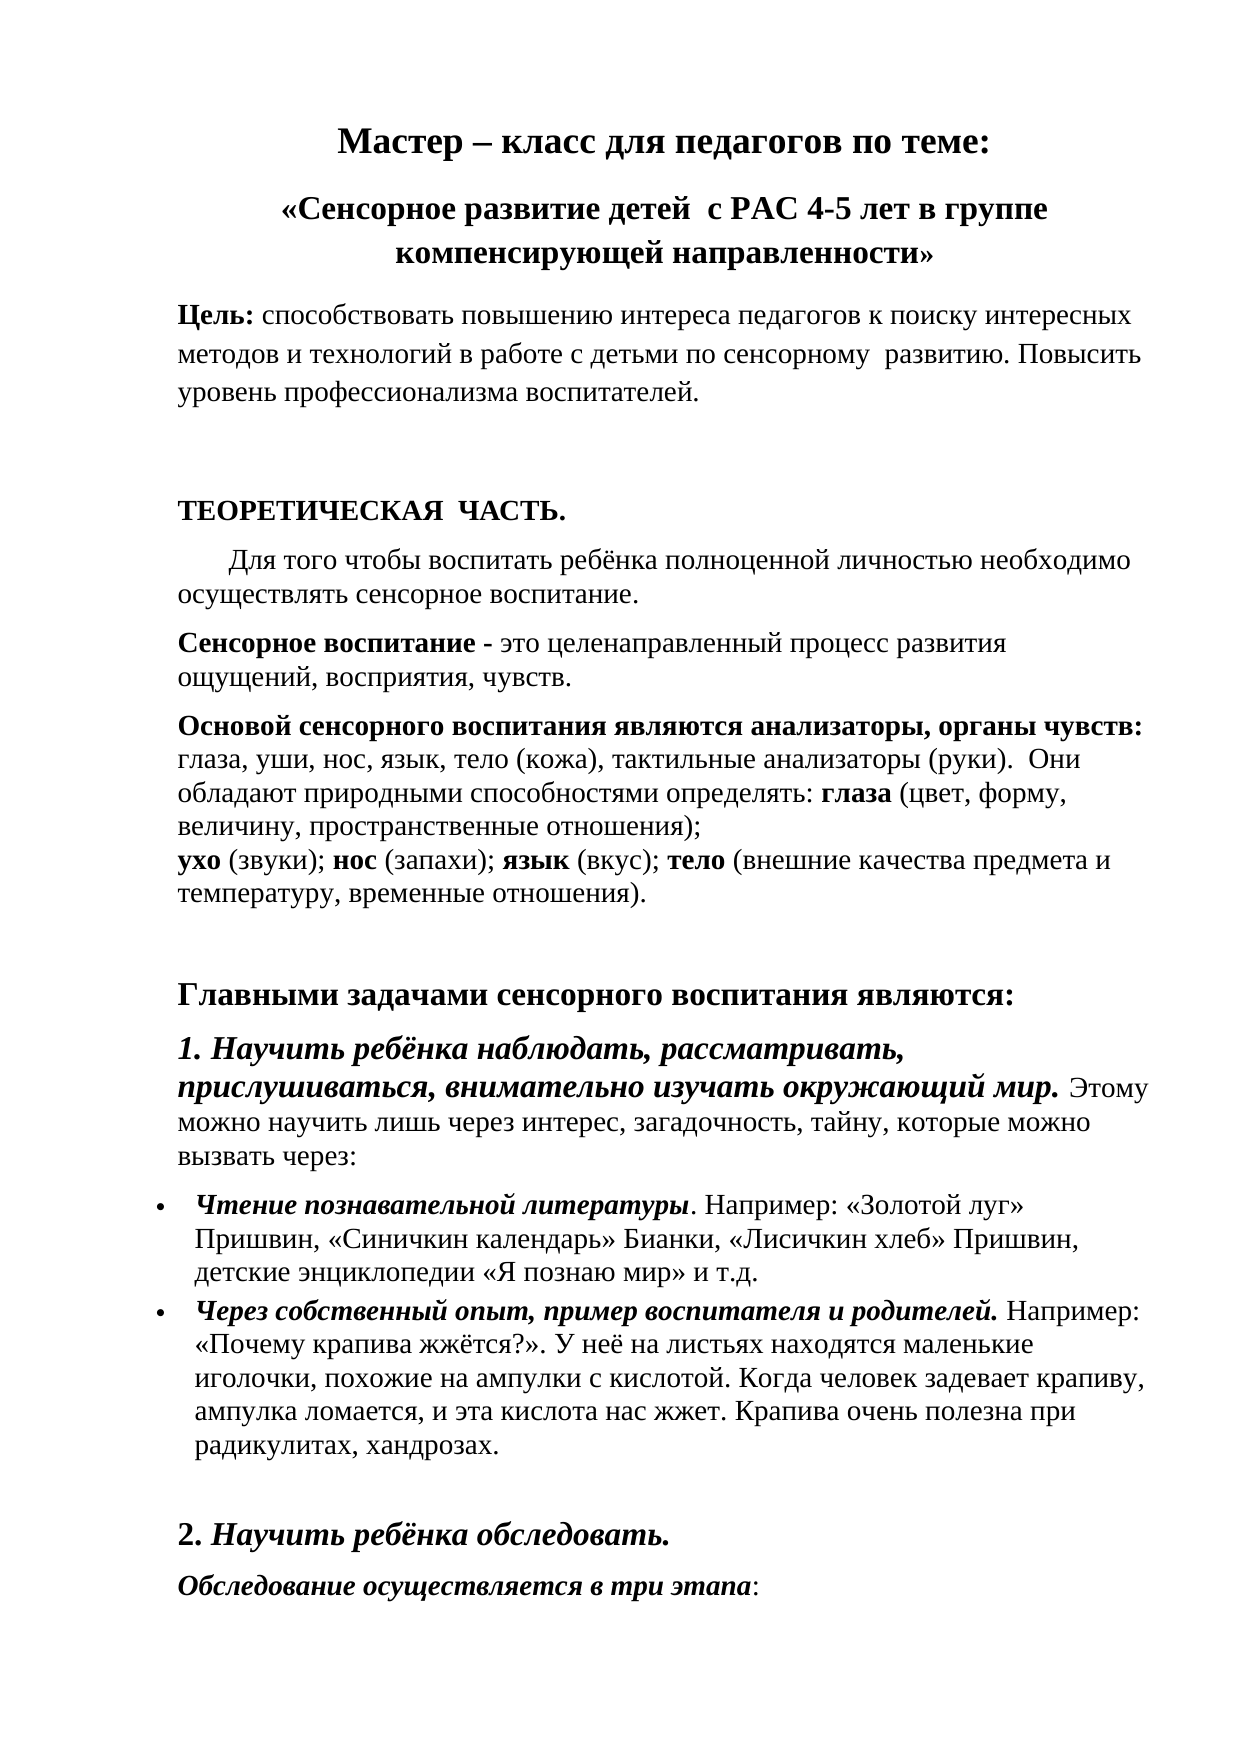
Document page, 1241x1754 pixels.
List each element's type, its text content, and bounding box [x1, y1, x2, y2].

list Через собственный опыт, пример воспитателя и родителей. Например: «Почему крапива жжётся?». У неё на листьях находятся маленькие иголочки, похожие на ампулки с кислотой. Когда человек задевает крапиву, ампулка ломается, и эта кислота нас жжет. Крапива очень полезна при радикулитах, хандрозах. [157, 1293, 1152, 1460]
text 2. Научить ребёнка обследовать. [177, 1514, 1152, 1552]
text «Сенсорное развитие детей с РАС 4-5 лет в группе компенсирующей направленности» [177, 188, 1152, 271]
text Сенсорное воспитание - это целенаправленный процесс развития ощущений, восприятия, чувств. [177, 625, 1152, 692]
text Обследование осуществляется в три этапа: [177, 1568, 1152, 1602]
text Для того чтобы воспитать ребёнка полноценной личностью необходимо осуществлять сенсорное воспитание. [177, 542, 1152, 609]
list Чтение познавательной литературы. Например: «Золотой луг» Пришвин, «Синичкин календарь» Бианки, «Лисичкин хлеб» Пришвин, детские энциклопедии «Я познаю мир» и т.д. [157, 1187, 1152, 1288]
text 1. Научить ребёнка наблюдать, рассматривать, прислушиваться, внимательно изучать окружающий мир. Этому можно научить лишь через интерес, загадочность, тайну, которые можно вызвать через: [177, 1028, 1152, 1172]
text Основой сенсорного воспитания являются анализаторы, органы чувств: глаза, уши, нос, язык, тело (кожа), тактильные анализаторы (руки). Они обладают природными способностями определять: глаза (цвет, форму, величину, пространственные отношения); ухо (звуки); нос (запахи); язык (вкус); тело (внешние качества предмета и температуру, временные отношения). [177, 708, 1152, 909]
text Цель: способствовать повышению интереса педагогов к поиску интересных методов и технологий в работе с детьми по сенсорному развитию. Повысить уровень профессионализма воспитателей. [177, 297, 1152, 408]
text ТЕОРЕТИЧЕСКАЯ ЧАСТЬ. [177, 493, 1152, 527]
text Мастер – класс для педагогов по теме: [177, 118, 1152, 161]
text Главными задачами сенсорного воспитания являются: [177, 974, 1152, 1012]
